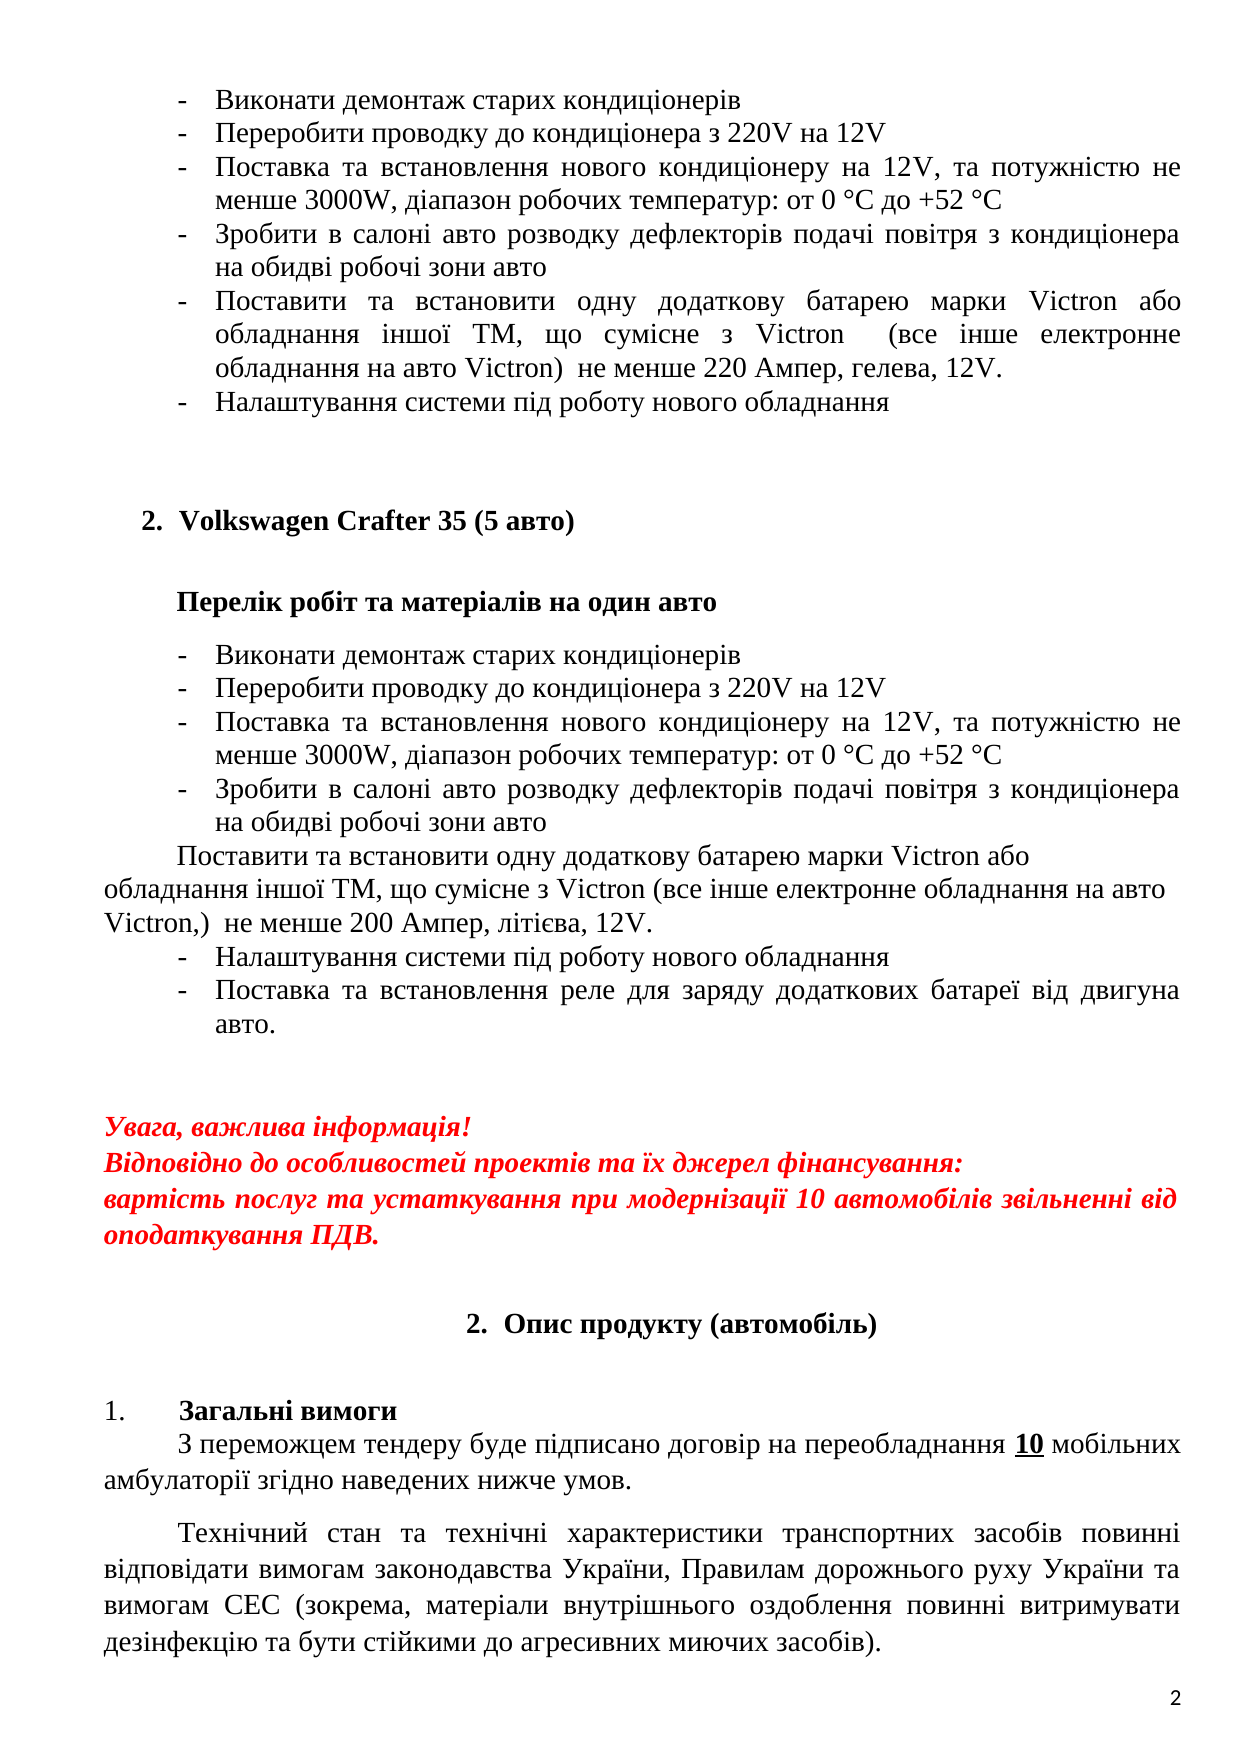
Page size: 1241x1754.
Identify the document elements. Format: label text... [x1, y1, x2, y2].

text Увага, важлива інформація! [103, 1073, 1181, 1142]
list Виконати демонтаж старих кондиціонерів [177, 637, 1181, 670]
text Перелік робіт та матеріалів на один авто [103, 584, 1181, 617]
text Технічний стан та технічні характеристики транспортних засобів повинні відповідати вимогам законодавства України, Правилам дорожнього руху України та вимогам СЕС (зокрема, матеріали внутрішнього оздоблення повинні витримувати дезінфекцію та бути стійкими до агресивних миючих засобів). [103, 1515, 1181, 1657]
list Поставити та встановити одну додаткову батарею марки Victron або обладнання іншої ТМ, що сумісне з Victron (все інше електронне обладнання на авто Victron) не менше 220 Ампер, гелева, 12V. [177, 283, 1181, 384]
list Переробити проводку до кондиціонера з 220V на 12V [177, 670, 1181, 704]
list Переробити проводку до кондиціонера з 220V на 12V [177, 115, 1181, 149]
list Налаштування системи під роботу нового обладнання [177, 939, 1181, 972]
text вартість послуг та устаткування при модернізації 10 автомобілів звільненні від оподаткування ПДВ. [103, 1181, 1181, 1251]
list Поставка та встановлення нового кондиціонеру на 12V, та потужністю не менше 3000W, діапазон робочих температур: от 0 °C до +52 °C [177, 704, 1181, 771]
text Відповідно до особливостей проектів та їх джерел фінансування: [103, 1145, 1181, 1179]
text З переможцем тендеру буде підписано договір на переобладнання 10 мобільних амбулаторії згідно наведених нижче умов. [103, 1426, 1181, 1496]
list Поставка та встановлення нового кондиціонеру на 12V, та потужністю не менше 3000W, діапазон робочих температур: от 0 °C до +52 °C [177, 149, 1181, 216]
text Поставити та встановити одну додаткову батарею марки Victron або обладнання іншої ТМ, що сумісне з Victron (все інше електронне обладнання на авто Victron,) не менше 200 Ампер, літієва, 12V. [103, 838, 1181, 939]
list Зробити в салоні авто розводку дефлекторів подачі повітря з кондиціонера на обидві робочі зони авто [177, 216, 1181, 283]
list Загальні вимоги [103, 1393, 1181, 1426]
list Поставка та встановлення реле для заряду додаткових батареї від двигуна авто. [177, 972, 1181, 1039]
list Виконати демонтаж старих кондиціонерів [177, 82, 1181, 115]
list Опис продукту (автомобіль) [162, 1306, 1181, 1340]
list Volkswagen Crafter 35 (5 авто) [141, 503, 1181, 537]
list Зробити в салоні авто розводку дефлекторів подачі повітря з кондиціонера на обидві робочі зони авто [177, 771, 1181, 838]
list Налаштування системи під роботу нового обладнання [177, 384, 1181, 417]
